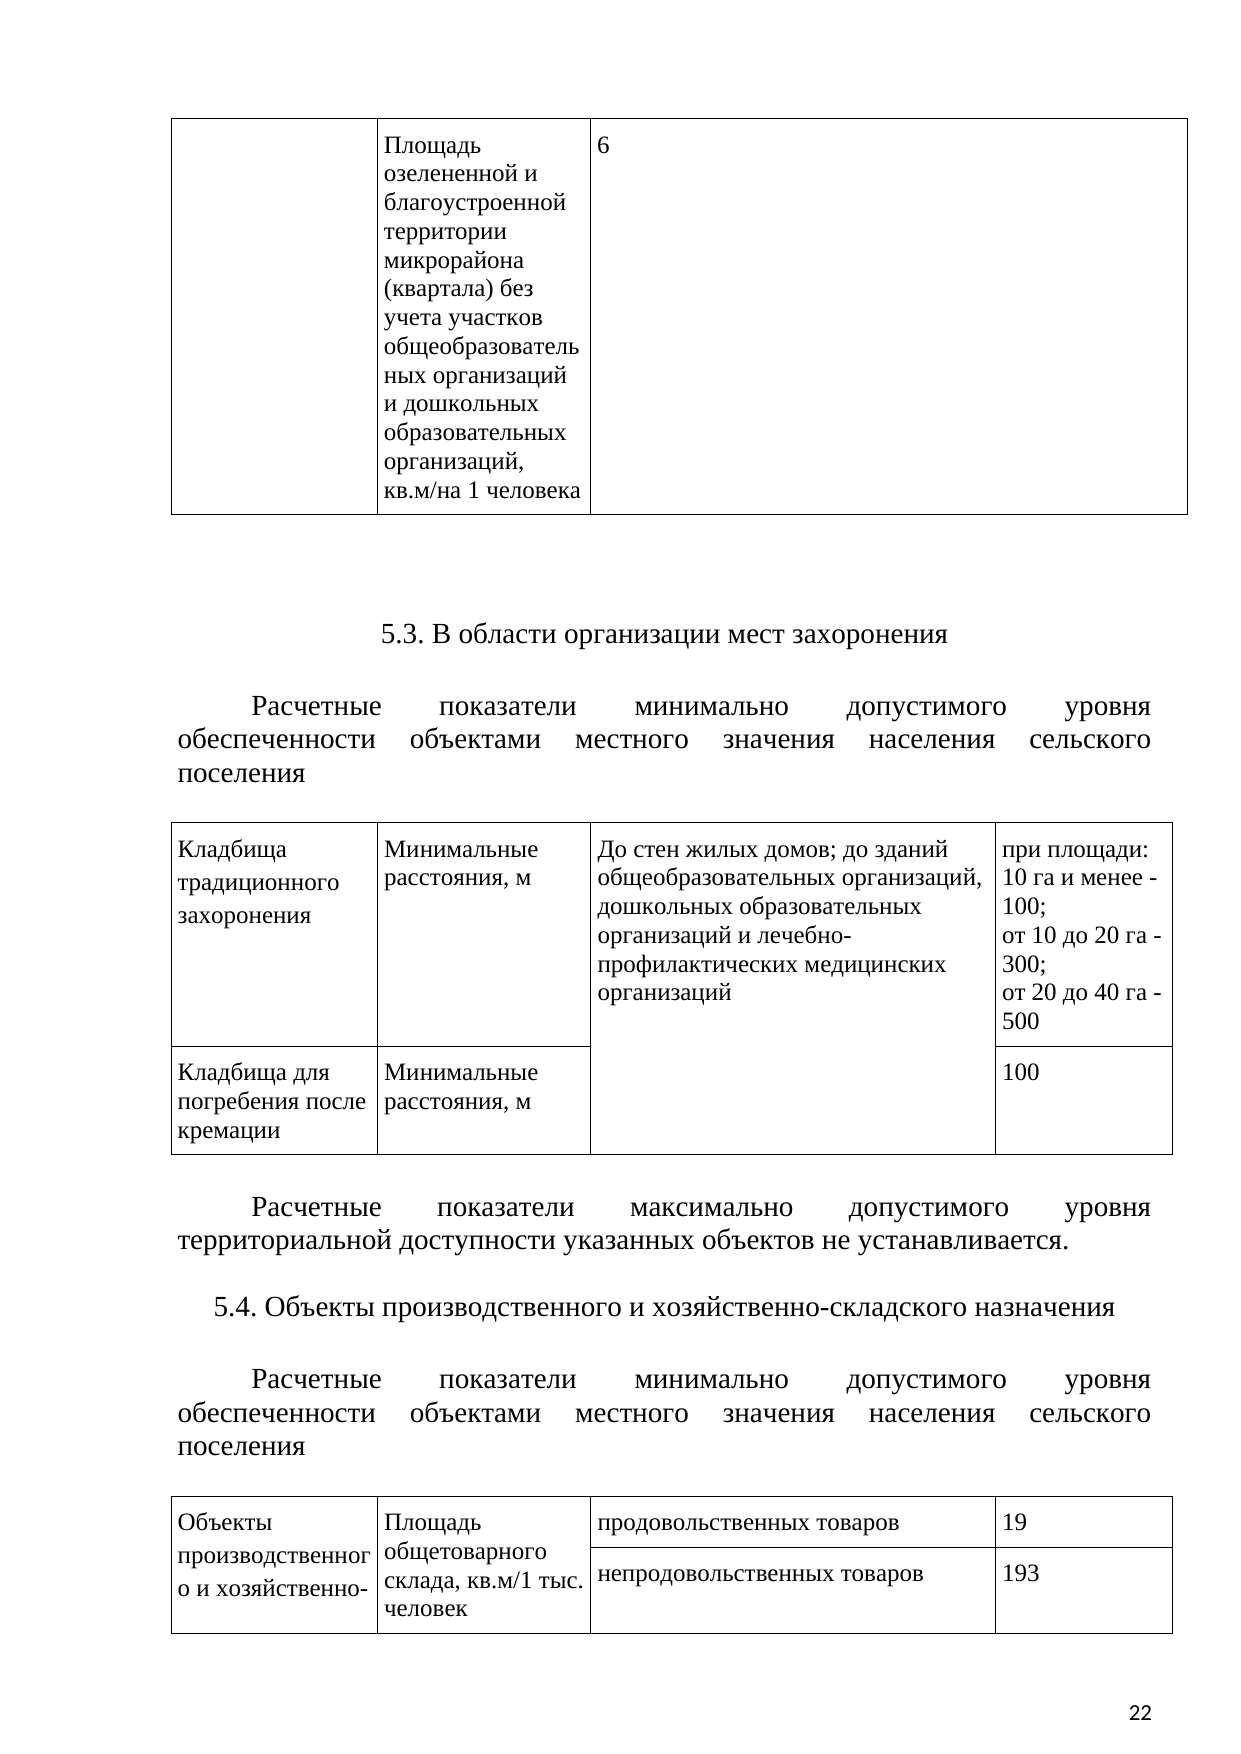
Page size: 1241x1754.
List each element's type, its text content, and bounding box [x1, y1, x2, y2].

table_cell непродовольственных товаров [591, 1548, 995, 1633]
table_header Минимальные расстояния, м [378, 823, 590, 1046]
table_header Кладбища традиционного захоронения [172, 823, 377, 1046]
table_header Площадь общетоварного склада, кв.м/1 тыс. человек [378, 1497, 590, 1633]
text Расчетные показатели минимально допустимого уровня обеспеченности объектами местного значения населения сельского поселения [177, 688, 1152, 788]
table_header Объекты производственного и хозяйственно-складского назначения [172, 1497, 377, 1633]
table_header 19 [996, 1497, 1172, 1547]
table_cell Площадь озелененной и благоустроенной территории микрорайона (квартала) без учета участков общеобразовательных организаций и дошкольных образовательных организаций, кв.м/на 1 человека [378, 119, 590, 514]
table_header продовольственных товаров [591, 1497, 995, 1547]
table_cell Минимальные расстояния, м [378, 1047, 590, 1154]
table_header при площади: 10 га и менее - 100; от 10 до 20 га - 300; от 20 до 40 га - 500 [996, 823, 1172, 1046]
table_header До стен жилых домов; до зданий общеобразовательных организаций, дошкольных образовательных организаций и лечебно-профилактических медицинских организаций [591, 823, 995, 1154]
subtitle 5.4. Объекты производственного и хозяйственно-складского назначения [177, 1289, 1152, 1323]
text Расчетные показатели минимально допустимого уровня обеспеченности объектами местного значения населения сельского поселения [177, 1361, 1152, 1462]
table_cell 6 [591, 119, 1187, 514]
text Расчетные показатели максимально допустимого уровня территориальной доступности указанных объектов не устанавливается. [177, 1189, 1152, 1256]
table_cell Кладбища для погребения после кремации [172, 1047, 377, 1154]
subtitle 5.3. В области организации мест захоронения [177, 616, 1152, 649]
table_cell 100 [996, 1047, 1172, 1154]
table_cell 193 [996, 1548, 1172, 1633]
